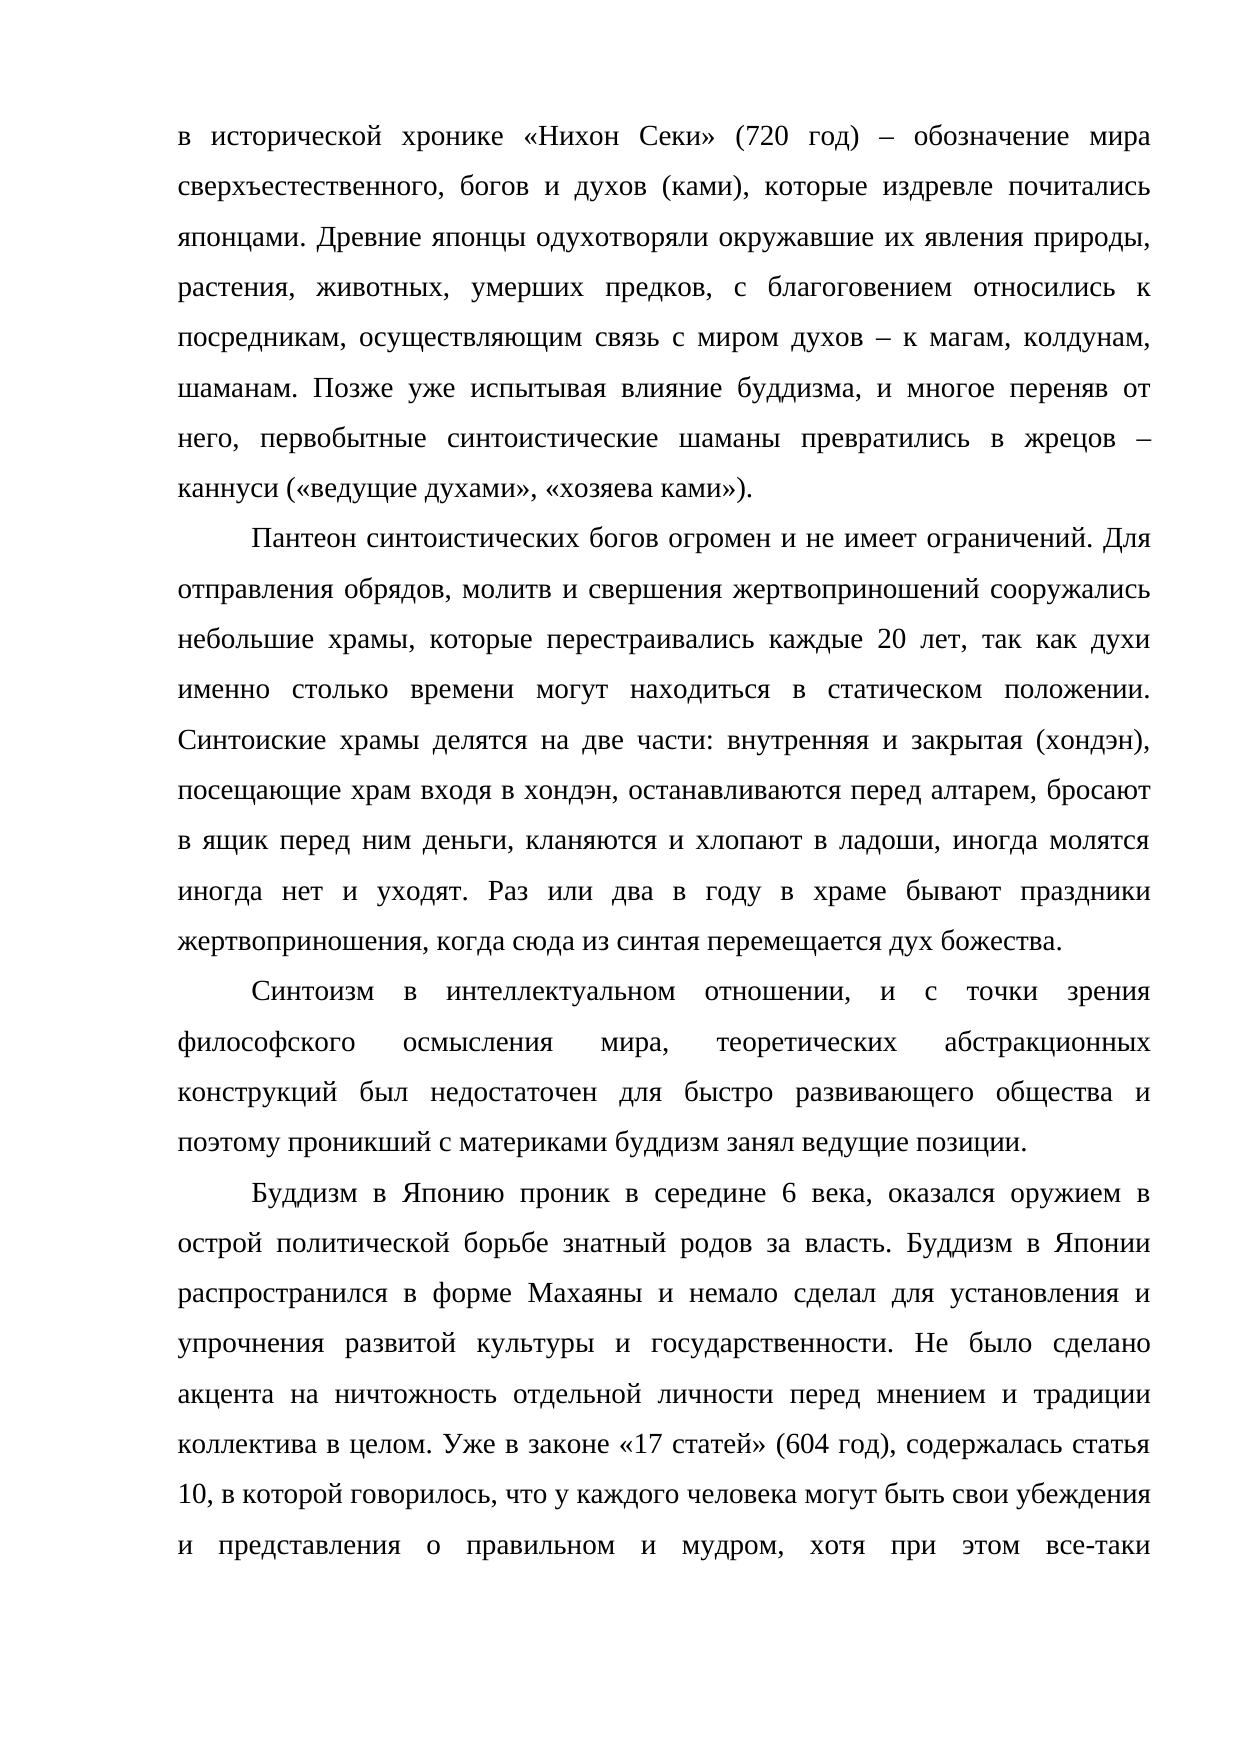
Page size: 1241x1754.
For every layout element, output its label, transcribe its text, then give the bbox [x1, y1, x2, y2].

text Синтоизм в интеллектуальном отношении, и с точки зрения философского осмысления мира, теоретических абстракционных конструкций был недостаточен для быстро развивающего общества и поэтому проникший с материками буддизм занял ведущие позиции. [177, 973, 1152, 1158]
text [177, 1175, 1152, 1560]
text Пантеон синтоистических богов огромен и не имеет ограничений. Для отправления обрядов, молитв и свершения жертвоприношений сооружались небольшие храмы, которые перестраивались каждые 20 лет, так как духи именно столько времени могут находиться в статическом положении. Синтоиские храмы делятся на две части: внутренняя и закрытая (хондэн), посещающие храм входя в хондэн, останавливаются перед алтарем, бросают в ящик перед ним деньги, кланяются и хлопают в ладоши, иногда молятся иногда нет и уходят. Раз или два в году в храме бывают праздники жертвоприношения, когда сюда из синтая перемещается дух божества. [177, 521, 1152, 957]
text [177, 118, 1152, 504]
